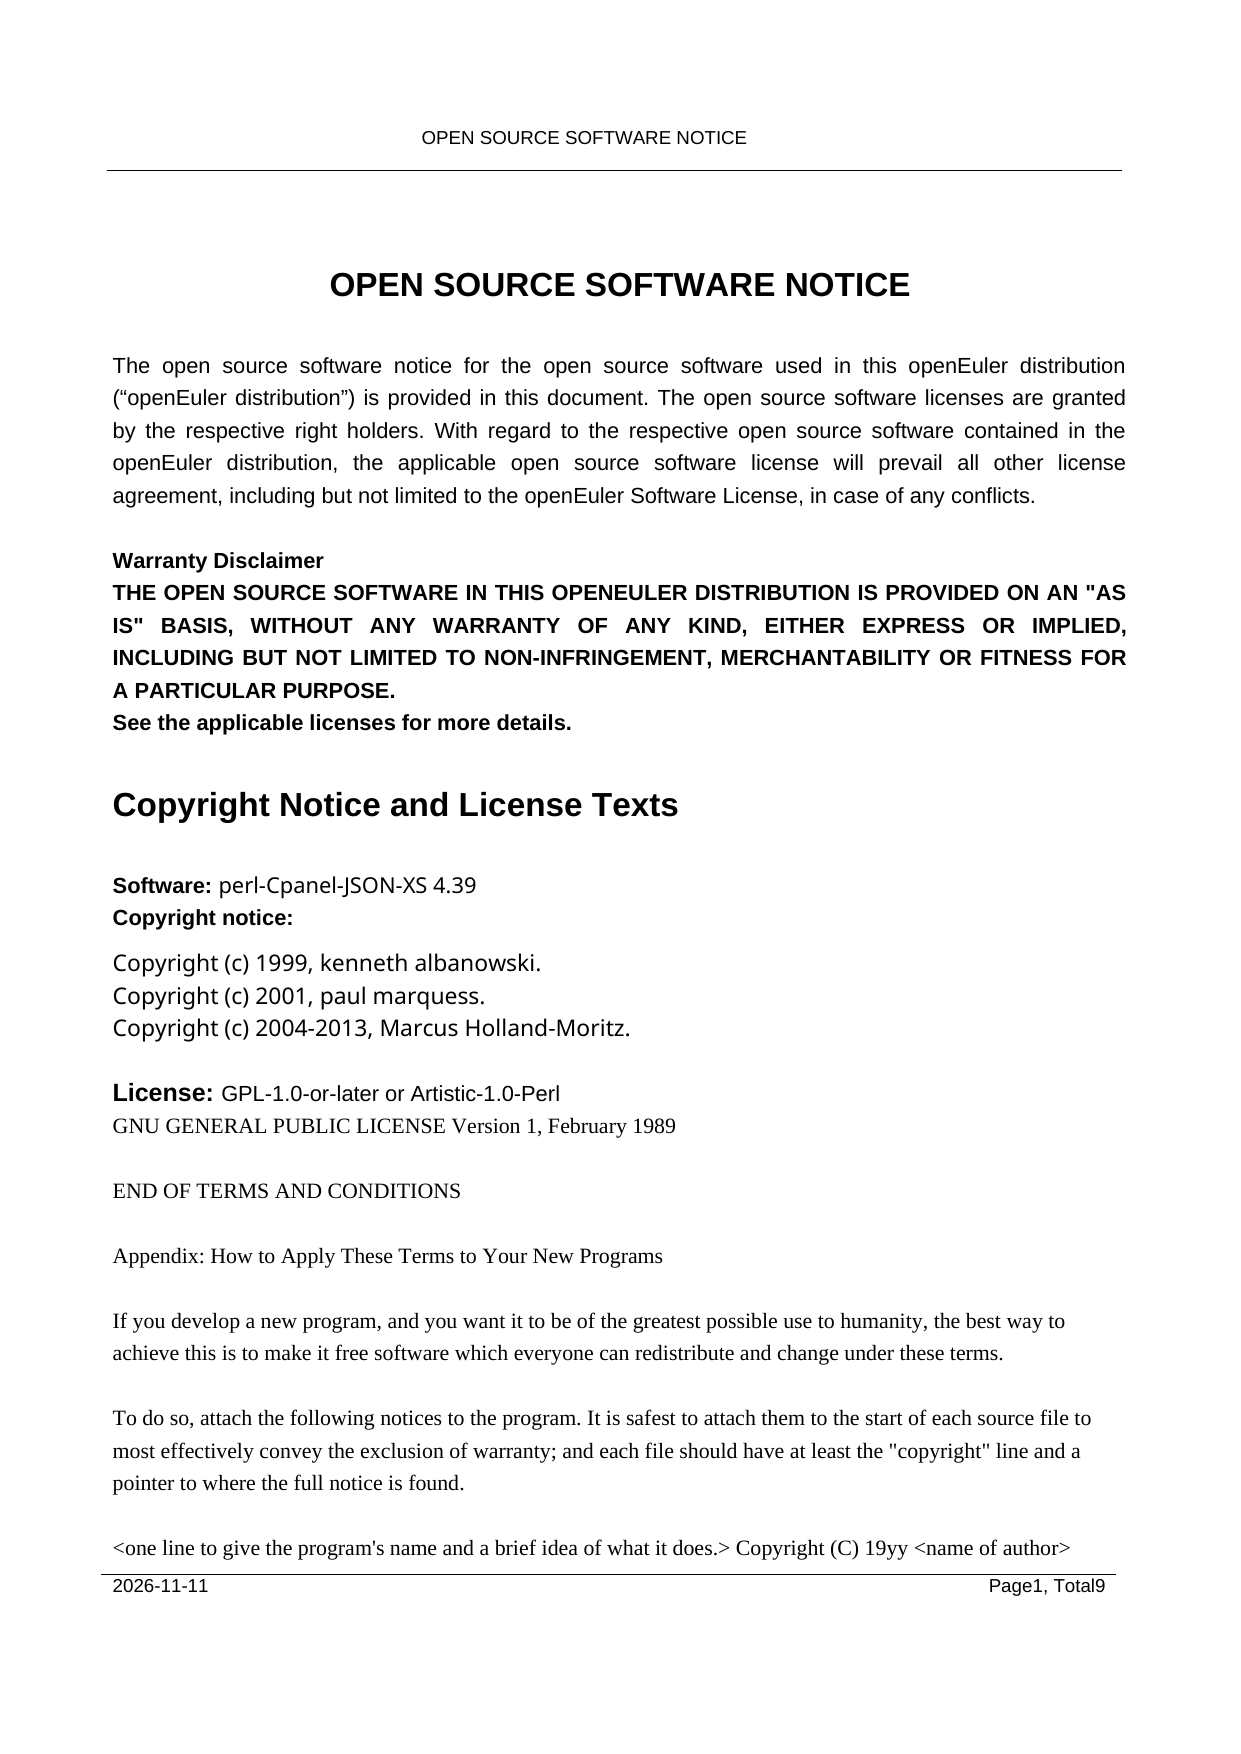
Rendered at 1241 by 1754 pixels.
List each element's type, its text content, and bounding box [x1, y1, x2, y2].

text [112, 1109, 1128, 1564]
title Software: perl-Cpanel-JSON-XS 4.39 [112, 869, 1128, 901]
text THE OPEN SOURCE SOFTWARE IN THIS OPENEULER DISTRIBUTION IS PROVIDED ON AN "AS IS" BASIS, WITHOUT ANY WARRANTY OF ANY KIND, EITHER EXPRESS OR IMPLIED, INCLUDING BUT NOT LIMITED TO NON-INFRINGEMENT, MERCHANTABILITY OR FITNESS FOR A PARTICULAR PURPOSE. See the applicable licenses for more details. [112, 576, 1128, 739]
text Copyright (c) 1999, kenneth albanowski. Copyright (c) 2001, paul marquess. Copyright (c) 2004-2013, Marcus Holland-Moritz. [112, 947, 1128, 1077]
text Copyright Notice and License Texts [112, 771, 1128, 836]
text License: GPL-1.0-or-later or Artistic-1.0-Perl [112, 1077, 1128, 1109]
text Warranty Disclaimer [112, 544, 1128, 576]
text Copyright notice: [112, 901, 1128, 934]
text The open source software notice for the open source software used in this openEuler distribution (“openEuler distribution”) is provided in this document. The open source software licenses are granted by the respective right holders. With regard to the respective open source software contained in the openEuler distribution, the applicable open source software license will prevail all other license agreement, including but not limited to the openEuler Software License, in case of any conflicts. [112, 349, 1128, 511]
text OPEN SOURCE SOFTWARE NOTICE [112, 251, 1128, 316]
